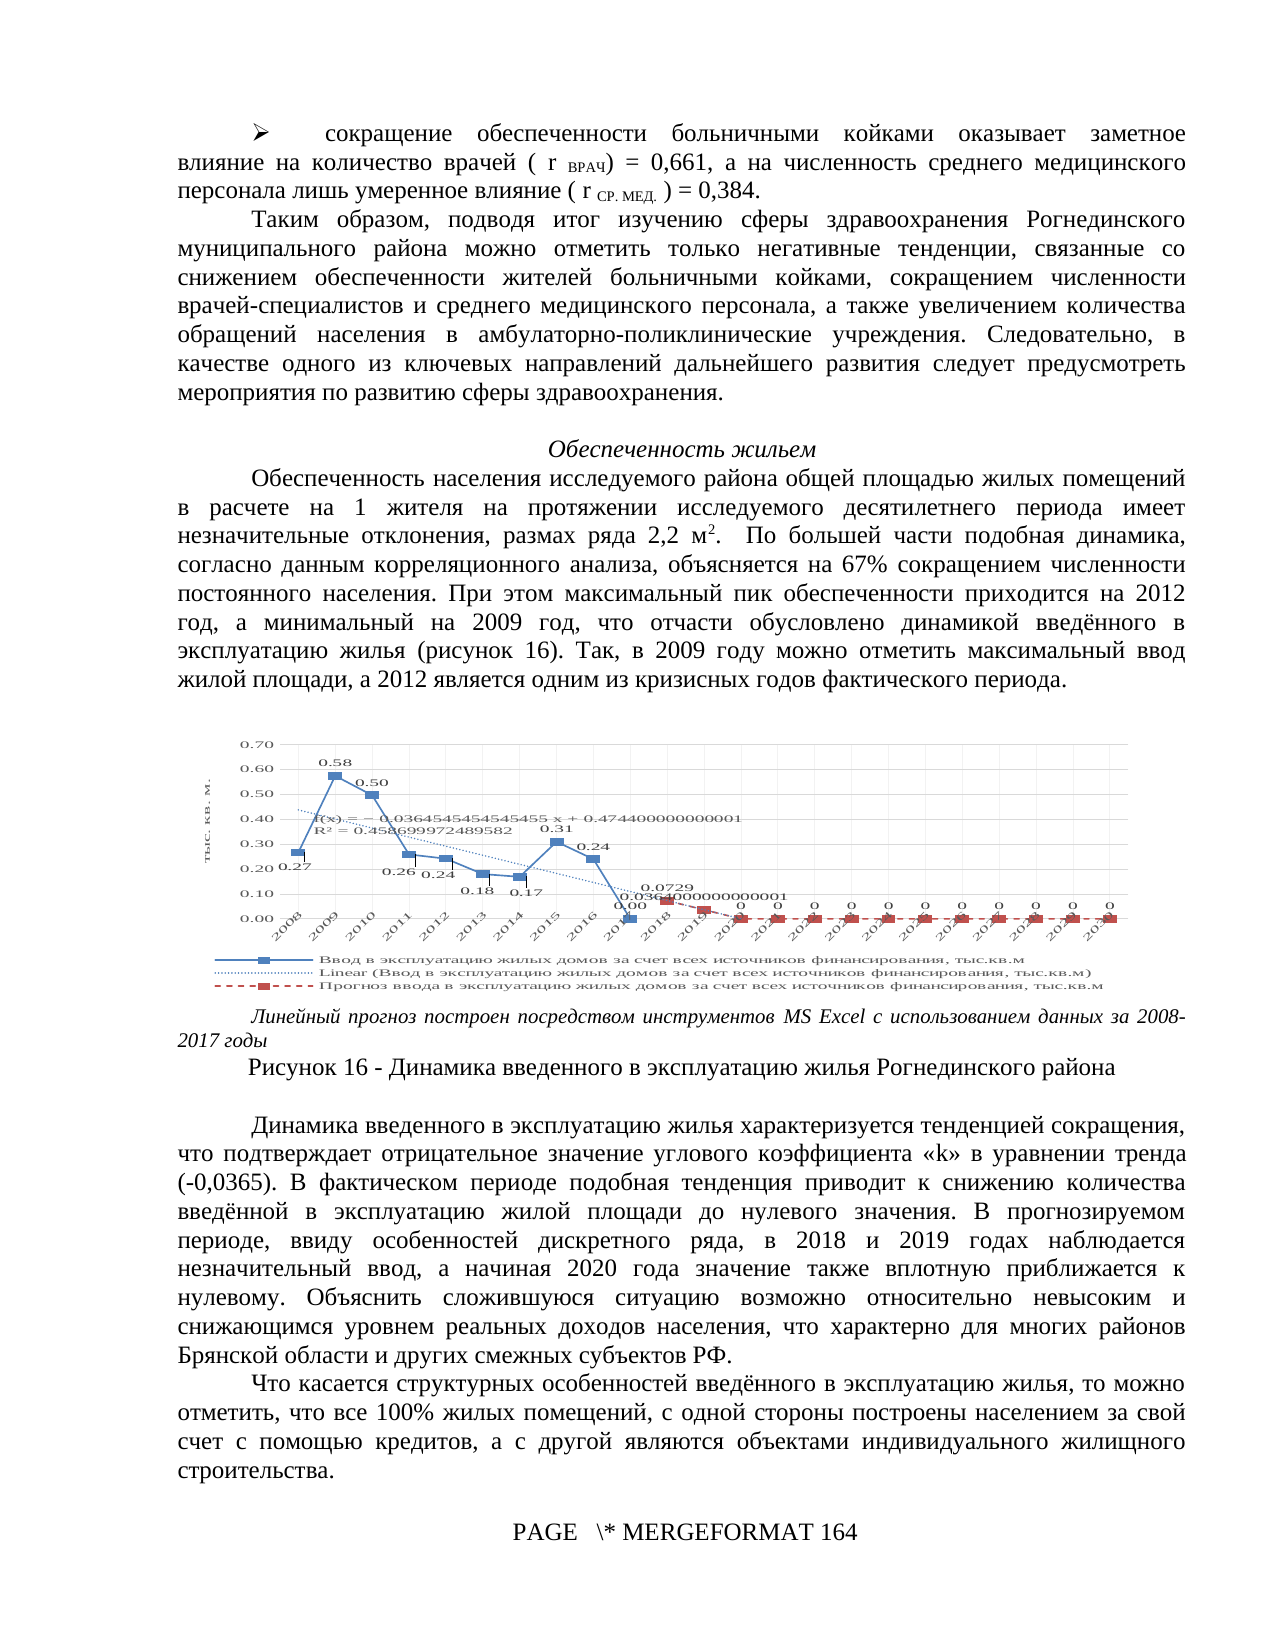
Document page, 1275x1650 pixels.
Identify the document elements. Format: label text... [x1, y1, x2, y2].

text Что касается структурных особенностей введённого в эксплуатацию жилья, то можно отметить, что все 100% жилых помещений, с одной стороны построены населением за свой счет с помощью кредитов, а с другой являются объектами индивидуального жилищного строительства. [177, 1368, 1186, 1483]
list Таким образом, подводя итог изучению сферы здравоохранения Рогнединского муниципального района можно отметить только негативные тенденции, связанные со снижением обеспеченности жителей больничными койками, сокращением численности врачей-специалистов и среднего медицинского персонала, а также увеличением количества обращений населения в амбулаторно-поликлинические учреждения. Следовательно, в качестве одного из ключевых направлений дальнейшего развития следует предусмотреть мероприятия по развитию сферы здравоохранения. [177, 204, 1186, 406]
text Рисунок 16 - Динамика введенного в эксплуатацию жилья Рогнединского района [177, 1052, 1186, 1081]
text Линейный прогноз построен посредством инструментов MS Excel с использованием данных за 2008-2017 годы [177, 1004, 1186, 1052]
text Обеспеченность населения исследуемого района общей площадью жилых помещений в расчете на 1 жителя на протяжении исследуемого десятилетнего периода имеет незначительные отклонения, размах ряда 2,2 м2. По большей части подобная динамика, согласно данным корреляционного анализа, объясняется на 67% сокращением численности постоянного населения. При этом максимальный пик обеспеченности приходится на 2012 год, а минимальный на 2009 год, что отчасти обусловлено динамикой введённого в эксплуатацию жилья (рисунок 16). Так, в 2009 году можно отметить максимальный ввод жилой площади, а 2012 является одним из кризисных годов фактического периода. [177, 463, 1186, 693]
list сокращение обеспеченности больничными койками оказывает заметное влияние на количество врачей ( r ВРАЧ) = 0,661, а на численность среднего медицинского персонала лишь умеренное влияние ( r СР. МЕД. ) = 0,384. [177, 118, 1186, 204]
text Обеспеченность жильем [177, 434, 1186, 463]
text Динамика введенного в эксплуатацию жилья характеризуется тенденцией сокращения, что подтверждает отрицательное значение углового коэффициента «k» в уравнении тренда (-0,0365). В фактическом периоде подобная тенденция приводит к снижению количества введённой в эксплуатацию жилой площади до нулевого значения. В прогнозируемом периоде, ввиду особенностей дискретного ряда, в 2018 и 2019 годах наблюдается незначительный ввод, а начиная 2020 года значение также вплотную приближается к нулевому. Объяснить сложившуюся ситуацию возможно относительно невысоким и снижающимся уровнем реальных доходов населения, что характерно для многих районов Брянской области и других смежных субъектов РФ. [177, 1110, 1186, 1368]
